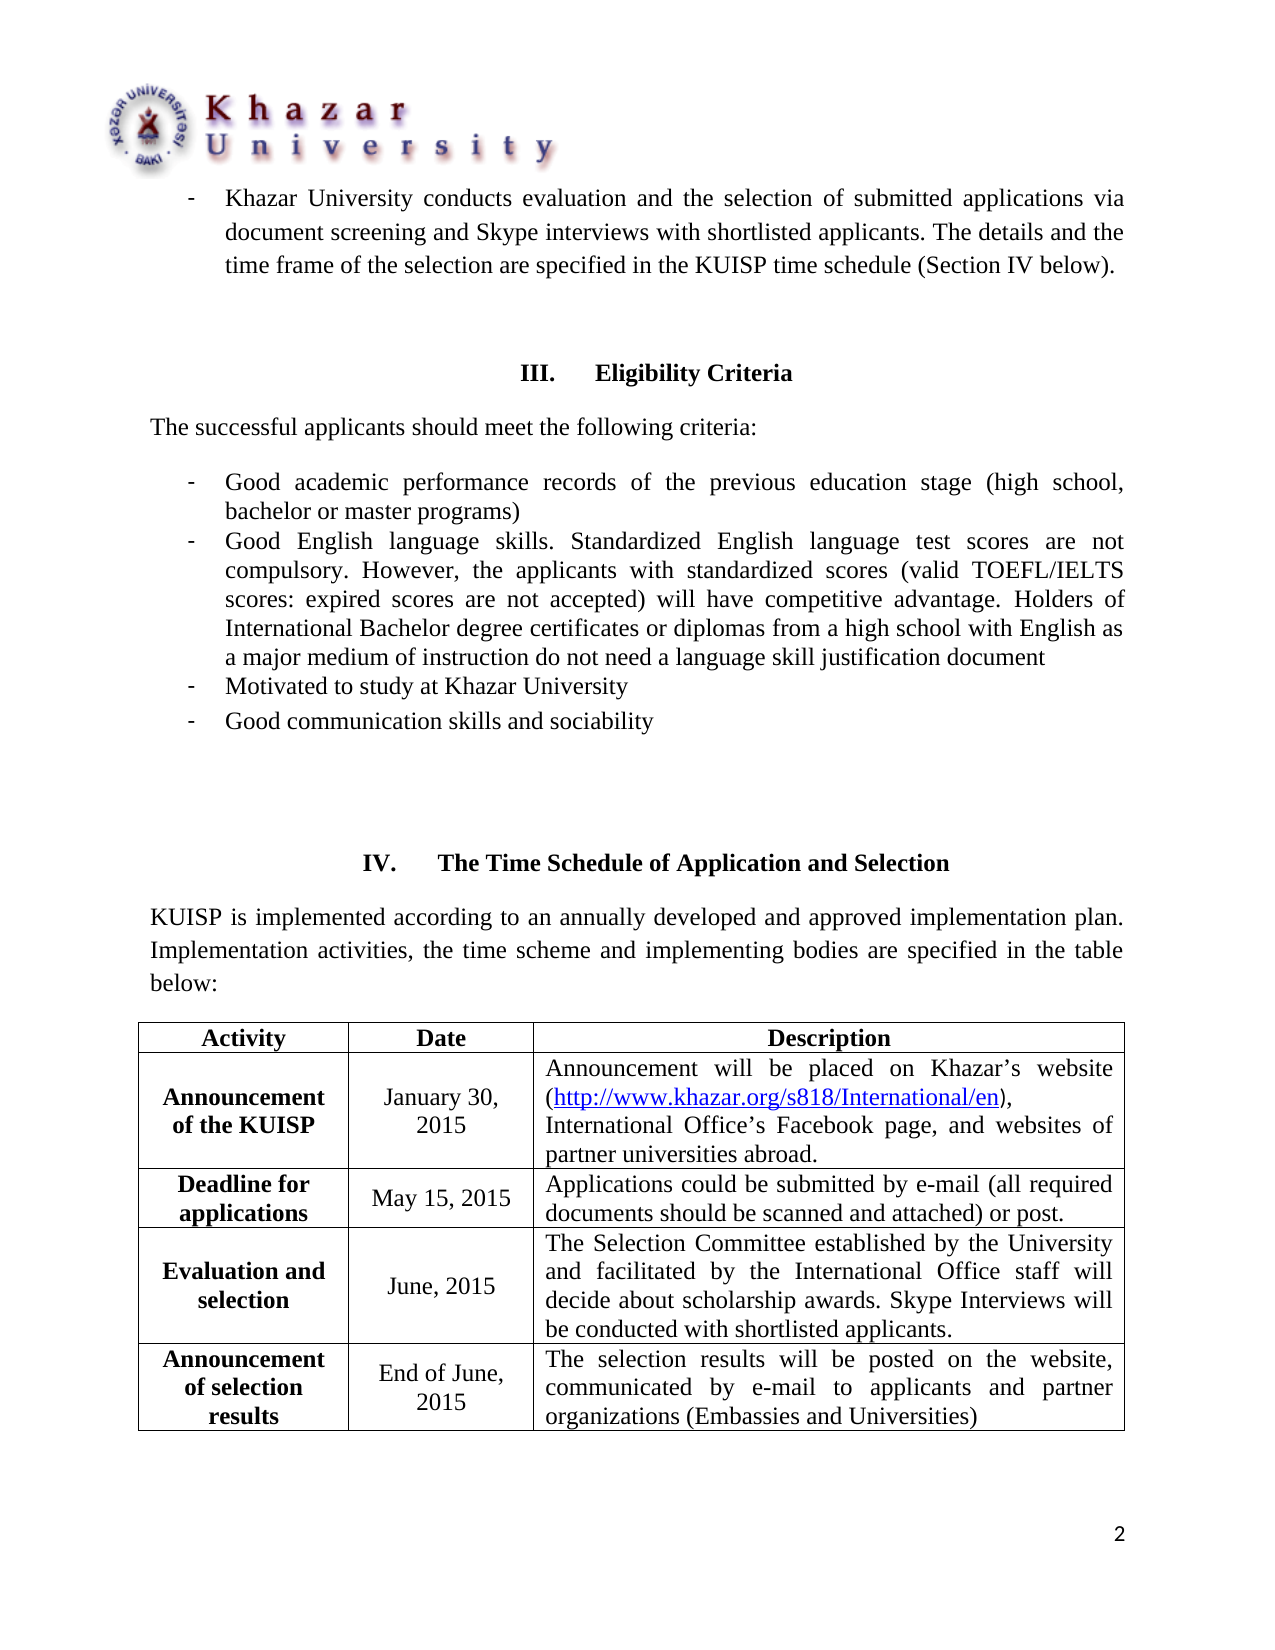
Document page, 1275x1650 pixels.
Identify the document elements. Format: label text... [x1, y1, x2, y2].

list The Time Schedule of Application and Selection [187, 848, 1125, 877]
list Motivated to study at Khazar University [187, 671, 1125, 701]
table_cell The selection results will be posted on the website, communicated by e-mail to applicants and partner organizations (Embassies and Universities) [534, 1344, 1124, 1430]
table_cell The Selection Committee established by the University and facilitated by the International Office staff will decide about scholarship awards. Skype Interviews will be conducted with shortlisted applicants. [534, 1228, 1124, 1343]
table_cell Applications could be submitted by e-mail (all required documents should be scanned and attached) or post. [534, 1169, 1124, 1227]
picture [103, 82, 566, 179]
table_cell May 15, 2015 [349, 1169, 533, 1227]
table_cell January 30, 2015 [349, 1053, 533, 1168]
table_cell Announcement of selection results [139, 1344, 348, 1430]
table_cell Announcement will be placed on Khazar’s website (http://www.khazar.org/s818/International/en), International Office’s Facebook page, and websites of partner universities abroad. [534, 1053, 1124, 1168]
table_header Date [349, 1023, 533, 1052]
table_header Description [534, 1023, 1124, 1052]
list Good communication skills and sociability [187, 706, 1125, 736]
list Good academic performance records of the previous education stage (high school, bachelor or master programs) [187, 466, 1125, 525]
list Khazar University conducts evaluation and the selection of submitted applications via document screening and Skype interviews with shortlisted applicants. The details and the time frame of the selection are specified in the KUISP time schedule (Section IV below). [187, 150, 1125, 279]
table_cell Evaluation and selection [139, 1228, 348, 1343]
table_cell Deadline for applications [139, 1169, 348, 1227]
table_cell June, 2015 [349, 1228, 533, 1343]
table_header Activity [139, 1023, 348, 1052]
text The successful applicants should meet the following criteria: [150, 412, 1125, 441]
list Eligibility Criteria [187, 358, 1125, 387]
table_cell End of June, 2015 [349, 1344, 533, 1430]
text KUISP is implemented according to an annually developed and approved implementation plan. Implementation activities, the time scheme and implementing bodies are specified in the table below: [150, 902, 1125, 997]
table_cell Announcement of the KUISP [139, 1053, 348, 1168]
list Good English language skills. Standardized English language test scores are not compulsory. However, the applicants with standardized scores (valid TOEFL/IELTS scores: expired scores are not accepted) will have competitive advantage. Holders of International Bachelor degree certificates or diplomas from a high school with English as a major medium of instruction do not need a language skill justification document [187, 525, 1125, 671]
